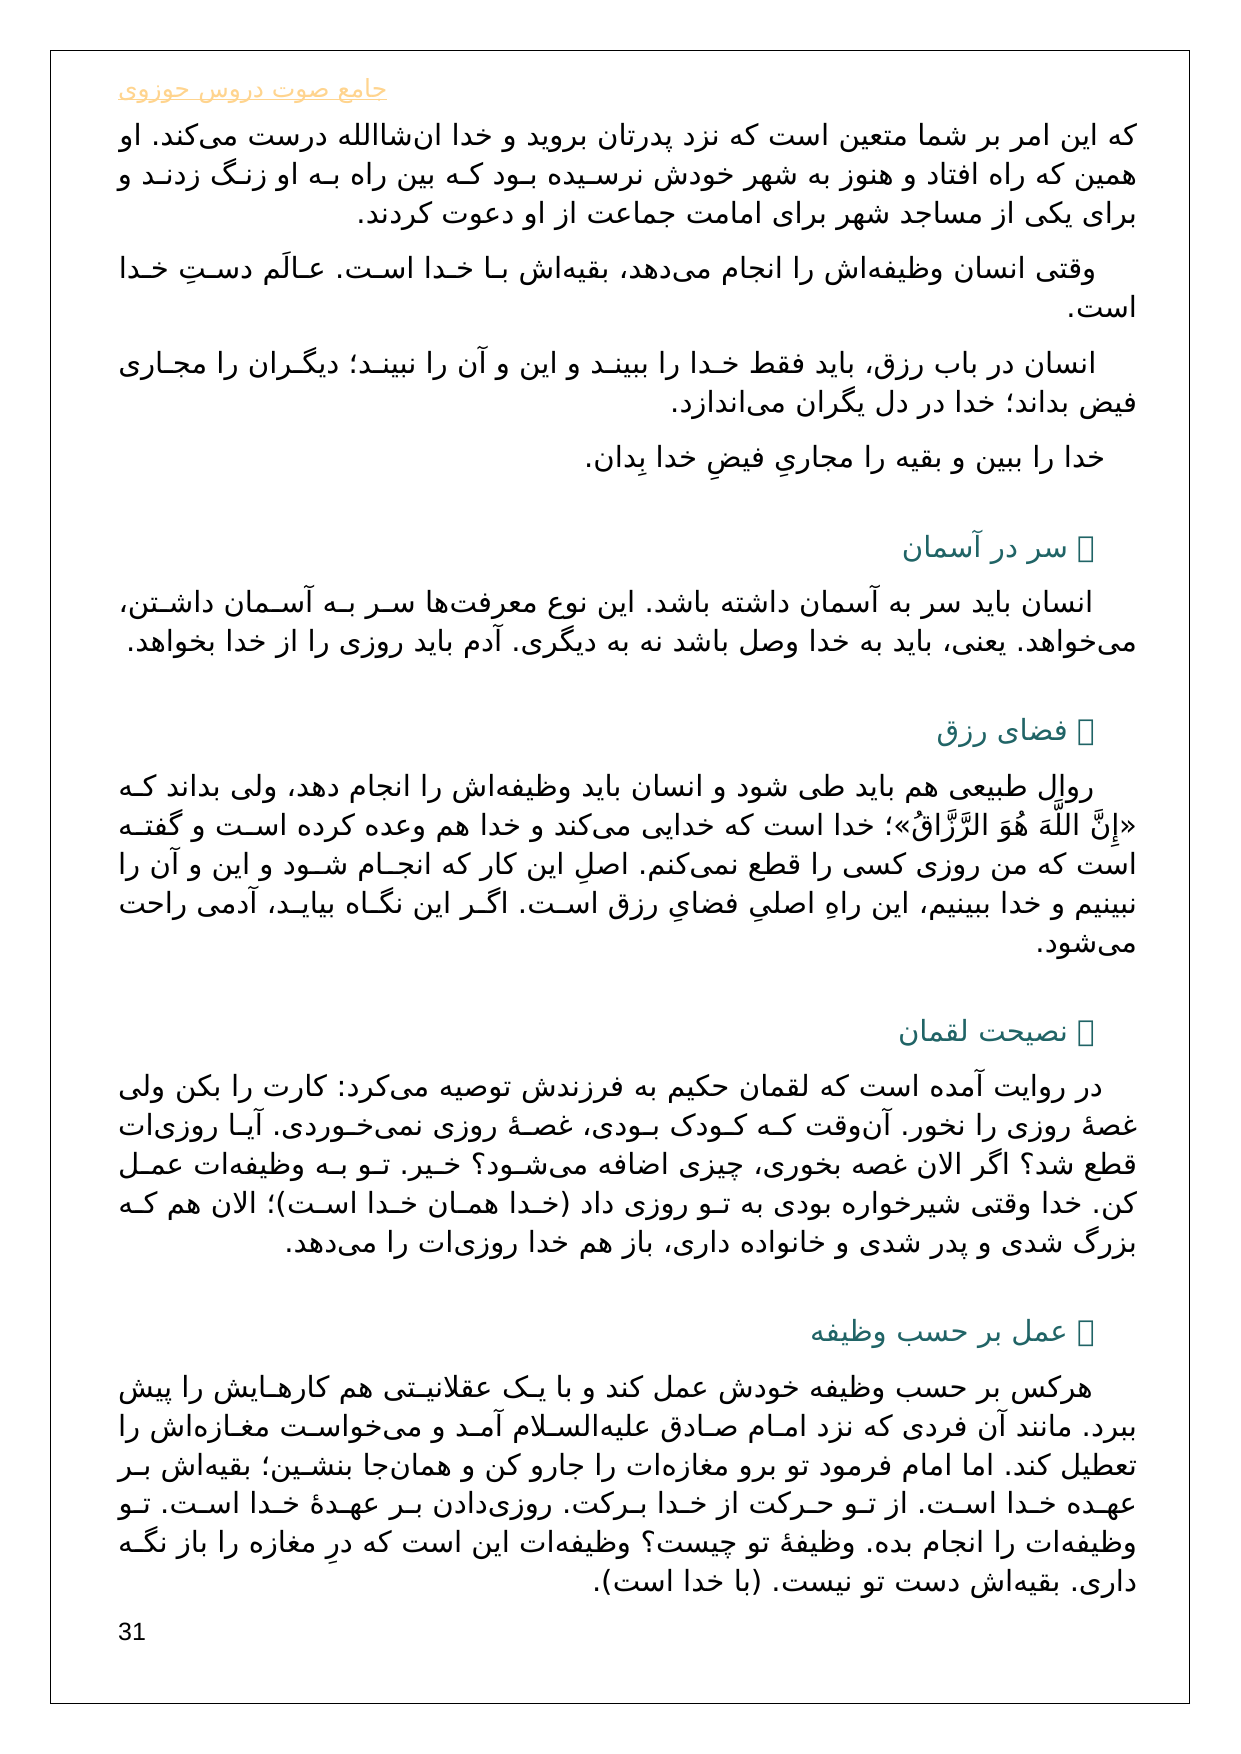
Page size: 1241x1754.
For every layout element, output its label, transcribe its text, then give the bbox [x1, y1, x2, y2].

text انسان در باب رزق، باید فقط خدا را ببیند و این و آن را نبیند؛ دیگران را مجاری فیض بداند؛ خدا در دل یگران می‌اندازد. [118, 346, 1137, 419]
text خدا را ببین و بقیه را مجاریِ فیضِ خدا بِدان. [118, 441, 1137, 475]
text 🔵 عمل بر حسب وظیفه [118, 1314, 1119, 1348]
text انسان باید سر به آسمان داشته باشد. این نوع معرفت‌ها سر به آسمان داشتن، می‌خواهد. یعنی، باید به خدا وصل باشد نه به دیگری. آدم باید روزی را از خدا بخواهد. [118, 586, 1137, 658]
text 🔵 نصیحت لقمان [118, 1014, 1119, 1048]
text وقتی انسان وظیفه‌اش را انجام می‌دهد، بقیه‌اش با خدا است. عالَم دستِ خدا است. [118, 252, 1137, 324]
text 🔵 سر در آسمان [118, 530, 1119, 564]
text در روایت آمده است که لقمان حکیم به فرزندش توصیه می‌کرد: کارت را بکن ولی غصۀ روزی را نخور. آن‌وقت که کودک بودی، غصۀ روزی نمی‌خوردی. آیا روزی‌ات قطع شد؟ اگر الان غصه بخوری، چیزی اضافه می‌شود؟ خیر. تو به وظیفه‌ات عمل کن. خدا وقتی شیرخواره بودی به تو روزی داد (خدا همان خدا است)؛ الان هم که بزرگ شدی و پدر شدی و خانواده داری، باز هم خدا روزی‌ات را می‌دهد. [118, 1069, 1137, 1259]
text هرکس بر حسب وظیفه خودش عمل کند و با یک عقلانیتی هم کارهایش را پیش ببرد. مانند آن فردی که نزد امام صادق علیه‌السلام آمد و می‌خواست مغازه‌اش را تعطیل کند. اما امام فرمود تو برو مغازه‌ات را جارو کن و همان‌جا بنشین؛ بقیه‌اش بر عهده خدا است. از تو حرکت از خدا برکت. روزی‌دادن بر عهدۀ خدا است. تو وظیفه‌ات را انجام بده. وظیفۀ تو چیست؟ وظیفه‌ات این است که درِ مغازه را باز نگه داری. بقیه‌اش دست تو نیست. (با خدا است). [118, 1370, 1137, 1599]
text 🔵 فضای رزق [118, 713, 1119, 747]
text روال طبیعی هم باید طی شود و انسان باید وظیفه‌اش را انجام دهد، ولی بداند که «إِنَّ اللَّهَ هُوَ الرَّزَّاقُ»؛ خدا است که خدایی می‌کند و خدا هم وعده کرده است و گفته است که من روزی کسی را قطع نمی‌کنم. اصلِ این کار که انجام شود و این و آن را نبینیم و خدا ببینیم، این راهِ اصلیِ فضایِ رزق است. اگر این نگاه بیاید، آدمی راحت می‌شود. [118, 769, 1137, 959]
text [118, 118, 1137, 230]
